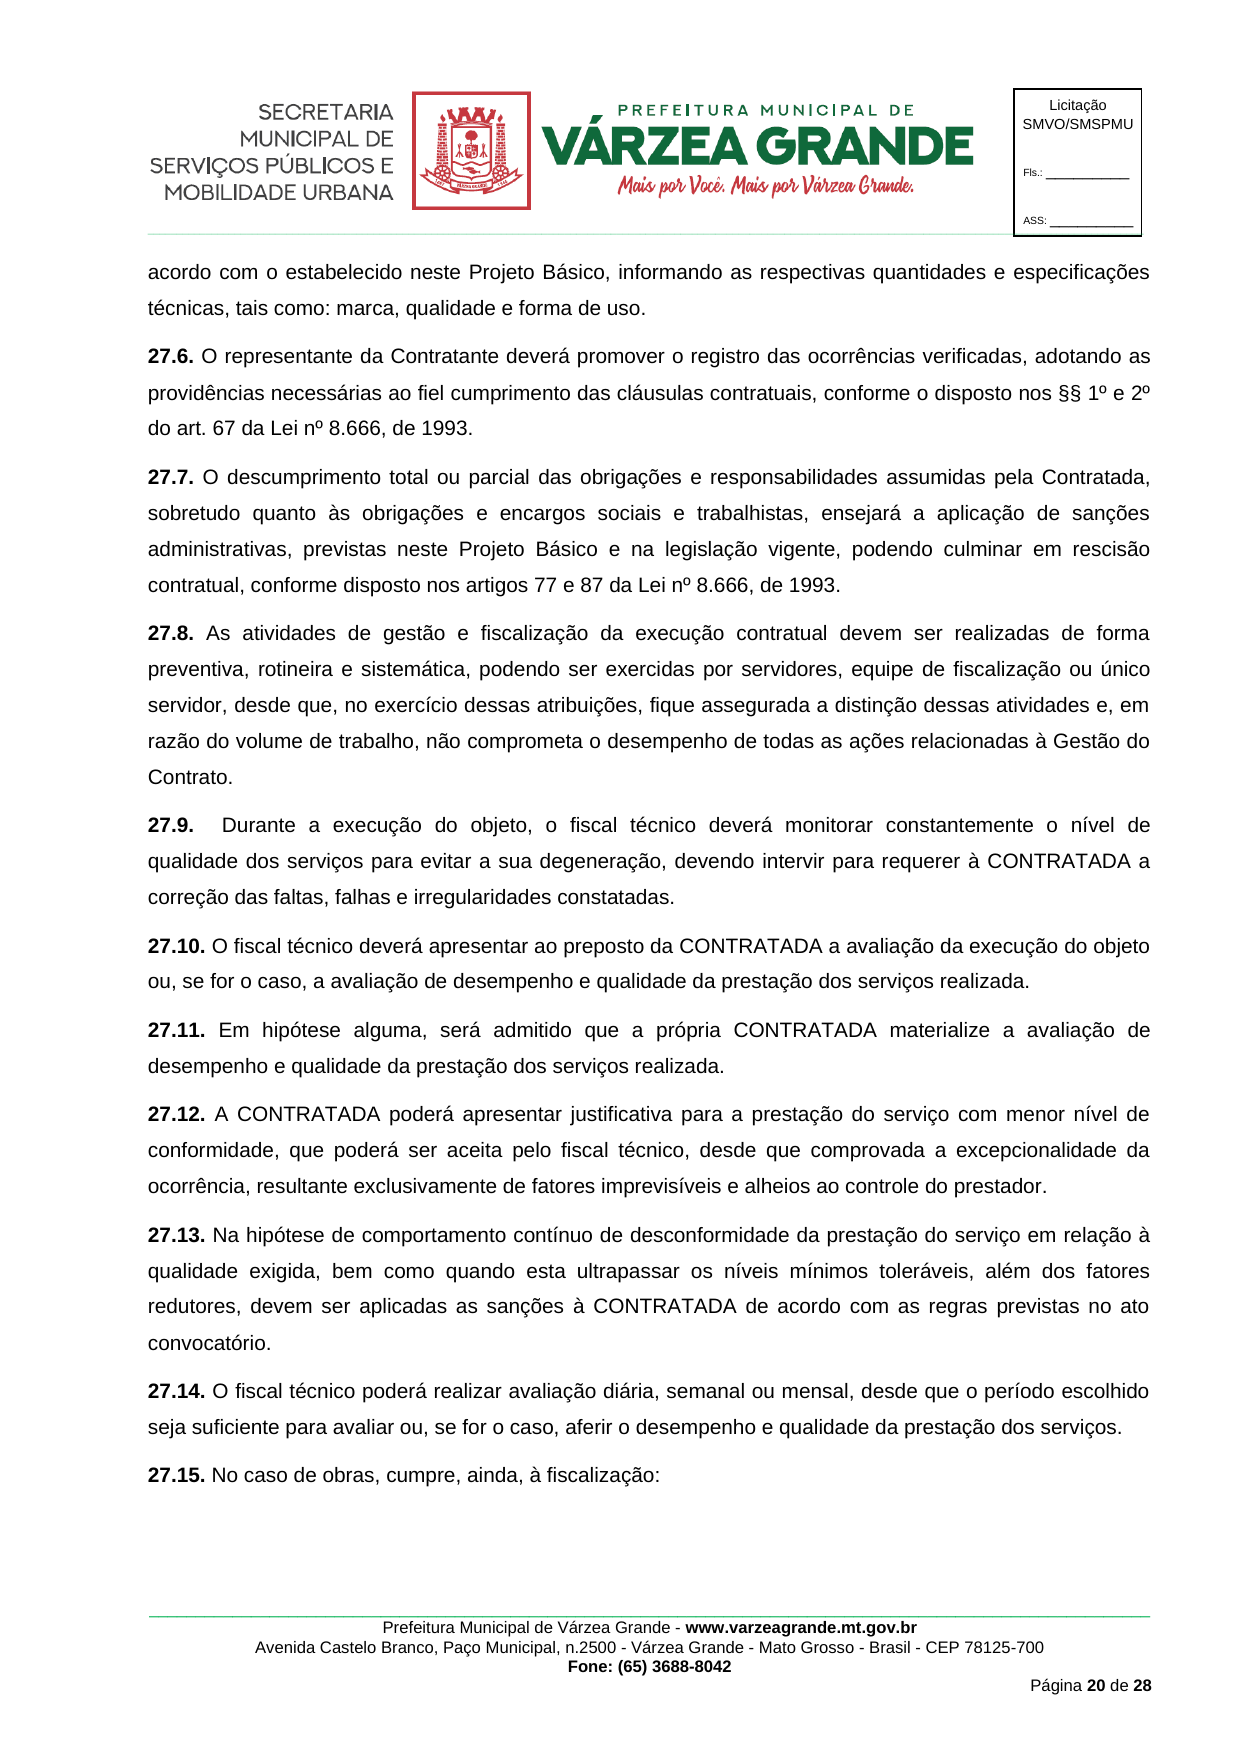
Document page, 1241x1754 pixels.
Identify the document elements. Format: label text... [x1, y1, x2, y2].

text 27.9. Durante a execução do objeto, o fiscal técnico deverá monitorar constantemente o nível de qualidade dos serviços para evitar a sua degeneração, devendo intervir para requerer à CONTRATADA a correção das faltas, falhas e irregularidades constatadas. [148, 813, 1152, 909]
text 27.14. O fiscal técnico poderá realizar avaliação diária, semanal ou mensal, desde que o período escolhido seja suficiente para avaliar ou, se for o caso, aferir o desempenho e qualidade da prestação dos serviços. [148, 1379, 1152, 1439]
picture [147, 71, 989, 220]
text 27.10. O fiscal técnico deverá apresentar ao preposto da CONTRATADA a avaliação da execução do objeto ou, se for o caso, a avaliação de desempenho e qualidade da prestação dos serviços realizada. [148, 933, 1152, 993]
text 27.8. As atividades de gestão e fiscalização da execução contratual devem ser realizadas de forma preventiva, rotineira e sistemática, podendo ser exercidas por servidores, equipe de fiscalização ou único servidor, desde que, no exercício dessas atribuições, fique assegurada a distinção dessas atividades e, em razão do volume de trabalho, não comprometa o desempenho de todas as ações relacionadas à Gestão do Contrato. [148, 621, 1152, 789]
text 27.6. O representante da Contratante deverá promover o registro das ocorrências verificadas, adotando as providências necessárias ao fiel cumprimento das cláusulas contratuais, conforme o disposto nos §§ 1º e 2º do art. 67 da Lei nº 8.666, de 1993. [148, 344, 1152, 440]
text 27.13. Na hipótese de comportamento contínuo de desconformidade da prestação do serviço em relação à qualidade exigida, bem como quando esta ultrapassar os níveis mínimos toleráveis, além dos fatores redutores, devem ser aplicadas as sanções à CONTRATADA de acordo com as regras previstas no ato convocatório. [148, 1222, 1152, 1354]
text 27.7. O descumprimento total ou parcial das obrigações e responsabilidades assumidas pela Contratada, sobretudo quanto às obrigações e encargos sociais e trabalhistas, ensejará a aplicação de sanções administrativas, previstas neste Projeto Básico e na legislação vigente, podendo culminar em rescisão contratual, conforme disposto nos artigos 77 e 87 da Lei nº 8.666, de 1993. [148, 465, 1152, 596]
text 27.15. No caso de obras, cumpre, ainda, à fiscalização: [148, 1463, 1152, 1487]
text 27.11. Em hipótese alguma, será admitido que a própria CONTRATADA materialize a avaliação de desempenho e qualidade da prestação dos serviços realizada. [148, 1018, 1152, 1078]
text 27.12. A CONTRATADA poderá apresentar justificativa para a prestação do serviço com menor nível de conformidade, que poderá ser aceita pelo fiscal técnico, desde que comprovada a excepcionalidade da ocorrência, resultante exclusivamente de fatores imprevisíveis e alheios ao controle do prestador. [148, 1102, 1152, 1198]
